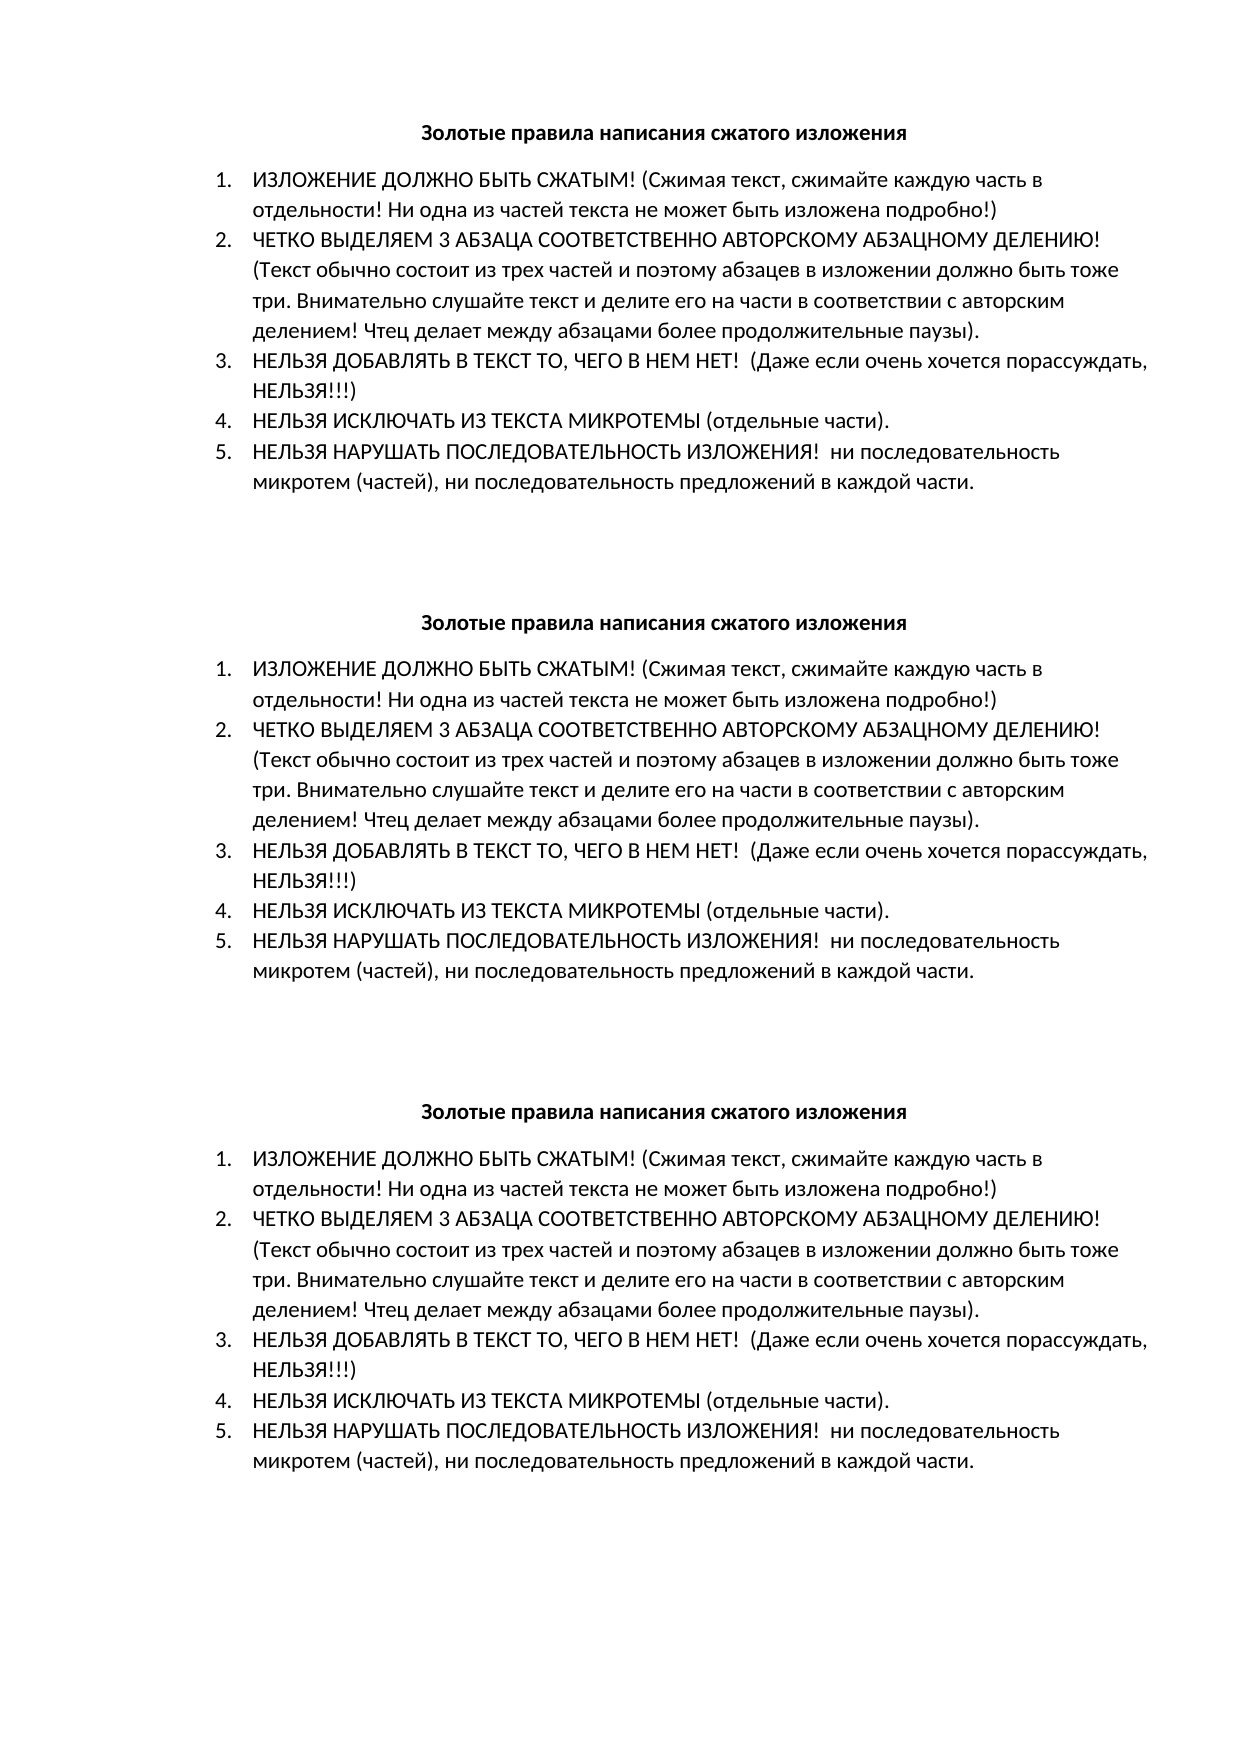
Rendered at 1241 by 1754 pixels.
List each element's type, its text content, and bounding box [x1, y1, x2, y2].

list НЕЛЬЗЯ ИСКЛЮЧАТЬ ИЗ ТЕКСТА МИКРОТЕМЫ (отдельные части). [215, 896, 1152, 924]
text Золотые правила написания сжатого изложения [177, 1097, 1152, 1125]
list НЕЛЬЗЯ ДОБАВЛЯТЬ В ТЕКСТ ТО, ЧЕГО В НЕМ НЕТ! (Даже если очень хочется порассуждать, НЕЛЬЗЯ!!!) [215, 1325, 1152, 1384]
text Золотые правила написания сжатого изложения [177, 608, 1152, 636]
list НЕЛЬЗЯ ДОБАВЛЯТЬ В ТЕКСТ ТО, ЧЕГО В НЕМ НЕТ! (Даже если очень хочется порассуждать, НЕЛЬЗЯ!!!) [215, 836, 1152, 894]
text Золотые правила написания сжатого изложения [177, 118, 1152, 146]
list НЕЛЬЗЯ ДОБАВЛЯТЬ В ТЕКСТ ТО, ЧЕГО В НЕМ НЕТ! (Даже если очень хочется порассуждать, НЕЛЬЗЯ!!!) [215, 346, 1152, 404]
list ИЗЛОЖЕНИЕ ДОЛЖНО БЫТЬ СЖАТЫМ! (Сжимая текст, сжимайте каждую часть в отдельности! Ни одна из частей текста не может быть изложена подробно!) [215, 1144, 1152, 1202]
list НЕЛЬЗЯ НАРУШАТЬ ПОСЛЕДОВАТЕЛЬНОСТЬ ИЗЛОЖЕНИЯ! ни последовательность микротем (частей), ни последовательность предложений в каждой части. [215, 926, 1152, 985]
list НЕЛЬЗЯ НАРУШАТЬ ПОСЛЕДОВАТЕЛЬНОСТЬ ИЗЛОЖЕНИЯ! ни последовательность микротем (частей), ни последовательность предложений в каждой части. [215, 437, 1152, 495]
list НЕЛЬЗЯ ИСКЛЮЧАТЬ ИЗ ТЕКСТА МИКРОТЕМЫ (отдельные части). [215, 1386, 1152, 1414]
list ИЗЛОЖЕНИЕ ДОЛЖНО БЫТЬ СЖАТЫМ! (Сжимая текст, сжимайте каждую часть в отдельности! Ни одна из частей текста не может быть изложена подробно!) [215, 165, 1152, 223]
list НЕЛЬЗЯ ИСКЛЮЧАТЬ ИЗ ТЕКСТА МИКРОТЕМЫ (отдельные части). [215, 407, 1152, 435]
list НЕЛЬЗЯ НАРУШАТЬ ПОСЛЕДОВАТЕЛЬНОСТЬ ИЗЛОЖЕНИЯ! ни последовательность микротем (частей), ни последовательность предложений в каждой части. [215, 1416, 1152, 1474]
list ИЗЛОЖЕНИЕ ДОЛЖНО БЫТЬ СЖАТЫМ! (Сжимая текст, сжимайте каждую часть в отдельности! Ни одна из частей текста не может быть изложена подробно!) [215, 654, 1152, 713]
